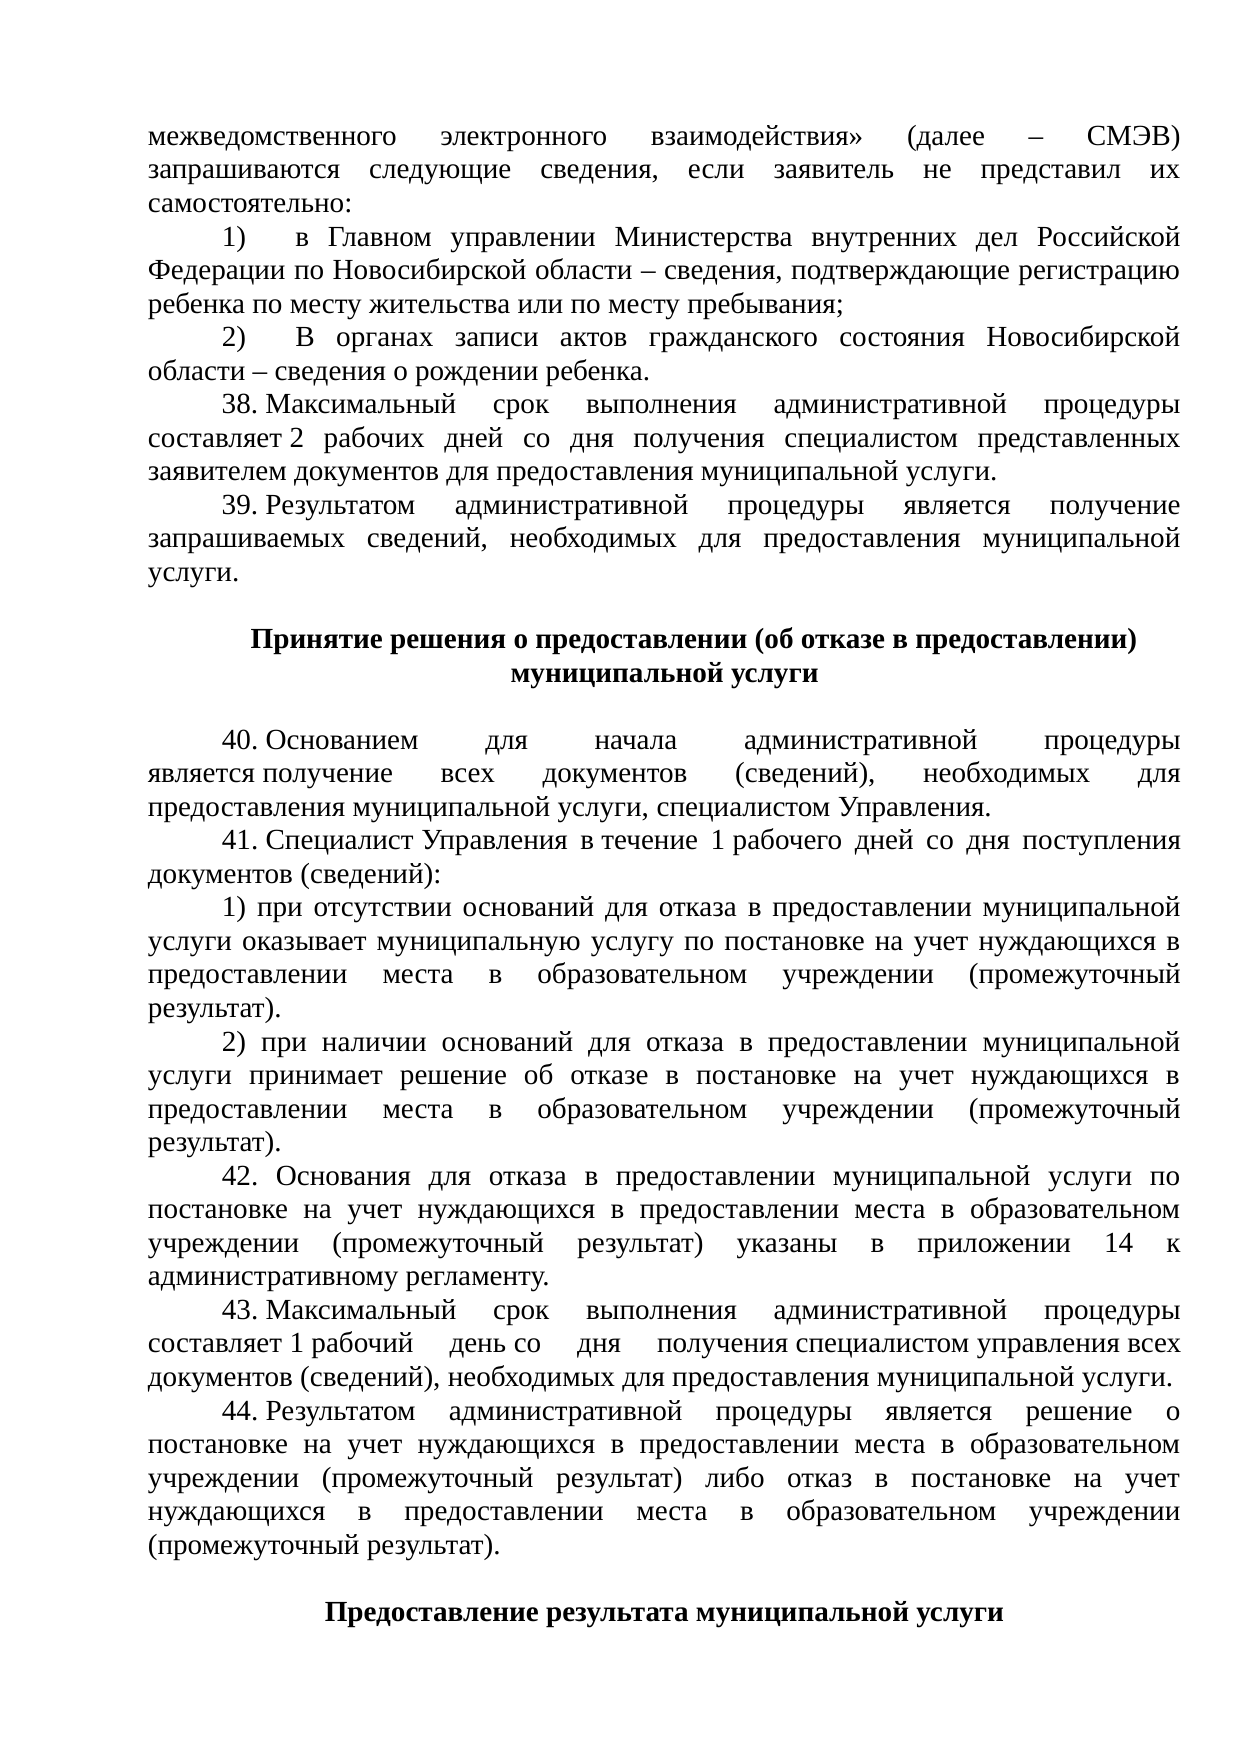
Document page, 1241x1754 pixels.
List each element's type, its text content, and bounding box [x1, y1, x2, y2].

text Предоставление результата муниципальной услуги [148, 1594, 1181, 1627]
text 39. Результатом административной процедуры является получение запрашиваемых сведений, необходимых для предоставления муниципальной услуги. [148, 487, 1181, 588]
list В органах записи актов гражданского состояния Новосибирской области – сведения о рождении ребенка. [148, 319, 1181, 386]
text 40. Основанием для начала административной процедуры является получение всех документов (сведений), необходимых для предоставления муниципальной услуги, специалистом Управления. [148, 722, 1181, 822]
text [148, 118, 1181, 219]
text 38. Максимальный срок выполнения административной процедуры составляет 2 рабочих дней со дня получения специалистом представленных заявителем документов для предоставления муниципальной услуги. [148, 386, 1181, 487]
text 44. Результатом административной процедуры является решение о постановке на учет нуждающихся в предоставлении места в образовательном учреждении (промежуточный результат) либо отказ в постановке на учет нуждающихся в предоставлении места в образовательном учреждении (промежуточный результат). [148, 1393, 1181, 1560]
text 41. Специалист Управления в течение 1 рабочего дней со дня поступления документов (сведений): [148, 822, 1181, 889]
text 2) при наличии оснований для отказа в предоставлении муниципальной услуги принимает решение об отказе в постановке на учет нуждающихся в предоставлении места в образовательном учреждении (промежуточный результат). [148, 1024, 1181, 1158]
text Принятие решения о предоставлении (об отказе в предоставлении) муниципальной услуги [148, 621, 1181, 688]
text 43. Максимальный срок выполнения административной процедуры составляет 1 рабочий день со дня получения специалистом управления всех документов (сведений), необходимых для предоставления муниципальной услуги. [148, 1292, 1181, 1393]
list в Главном управлении Министерства внутренних дел Российской Федерации по Новосибирской области – сведения, подтверждающие регистрацию ребенка по месту жительства или по месту пребывания; [148, 219, 1181, 319]
text 42. Основания для отказа в предоставлении муниципальной услуги по постановке на учет нуждающихся в предоставлении места в образовательном учреждении (промежуточный результат) указаны в приложении 14 к административному регламенту. [148, 1158, 1181, 1292]
text 1) при отсутствии оснований для отказа в предоставлении муниципальной услуги оказывает муниципальную услугу по постановке на учет нуждающихся в предоставлении места в образовательном учреждении (промежуточный результат). [148, 889, 1181, 1024]
